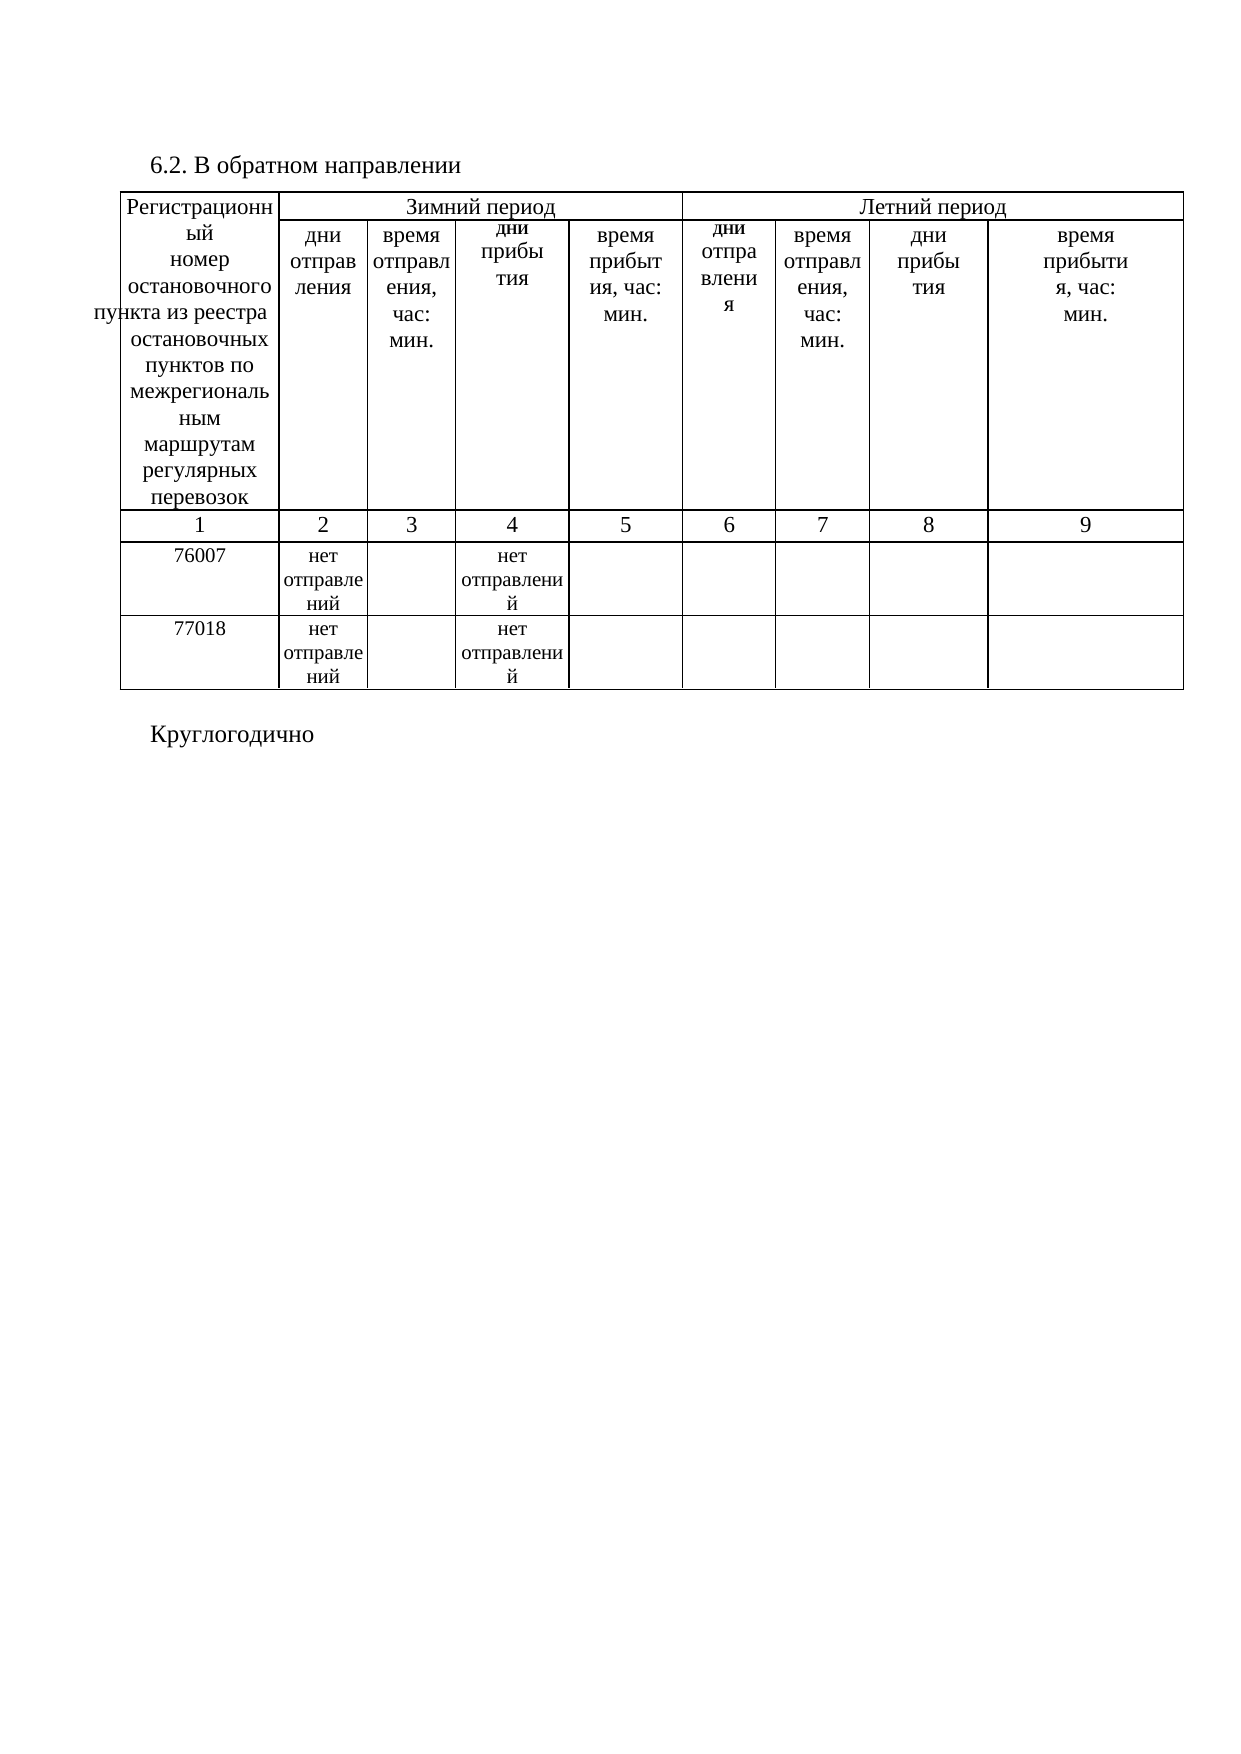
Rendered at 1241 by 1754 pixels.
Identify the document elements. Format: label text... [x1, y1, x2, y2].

table_cell время отправл ения, час: мин. [368, 221, 455, 509]
table_cell [570, 616, 682, 688]
table_cell дни отправ ления [280, 221, 367, 509]
table_cell [870, 616, 987, 688]
table_cell [368, 543, 455, 615]
table_cell 4 [456, 511, 568, 541]
table_cell ДНИ отпра влени я [683, 221, 775, 509]
table_cell 8 [870, 511, 987, 541]
table_cell 77018 [121, 616, 278, 688]
table_cell нет отправлений [280, 543, 367, 615]
table_cell 3 [368, 511, 455, 541]
table_cell нет отправлений [456, 543, 568, 615]
table_cell время отправл ения, час: мин. [776, 221, 869, 509]
table_header Зимний период [280, 193, 682, 219]
table_cell [570, 543, 682, 615]
table_cell [683, 616, 775, 688]
table_cell 6 [683, 511, 775, 541]
table_cell [776, 543, 869, 615]
table_cell [989, 543, 1183, 615]
table_cell 9 [989, 511, 1183, 541]
table_cell [776, 616, 869, 688]
table_cell [989, 616, 1183, 688]
table_cell дни прибы тия [870, 221, 987, 509]
table_cell [683, 543, 775, 615]
table_cell 76007 [121, 543, 278, 615]
table_cell [870, 543, 987, 615]
table_cell 7 [776, 511, 869, 541]
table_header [121, 193, 278, 509]
text 6.2. В обратном направлении [150, 150, 1090, 179]
table_cell 5 [570, 511, 682, 541]
table_cell нет отправлений [280, 616, 367, 688]
table_cell 2 [280, 511, 367, 541]
table_cell время прибыт ия, час: мин. [570, 221, 682, 509]
table_cell ДНИ прибы тия [456, 221, 568, 509]
table_cell нет отправлений [456, 616, 568, 688]
text Круглогодично [150, 719, 1090, 747]
table_cell время прибыти я, час: мин. [989, 221, 1183, 509]
table_cell 1 [121, 511, 278, 541]
table_header Летний период [683, 193, 1183, 219]
table_cell [368, 616, 455, 688]
